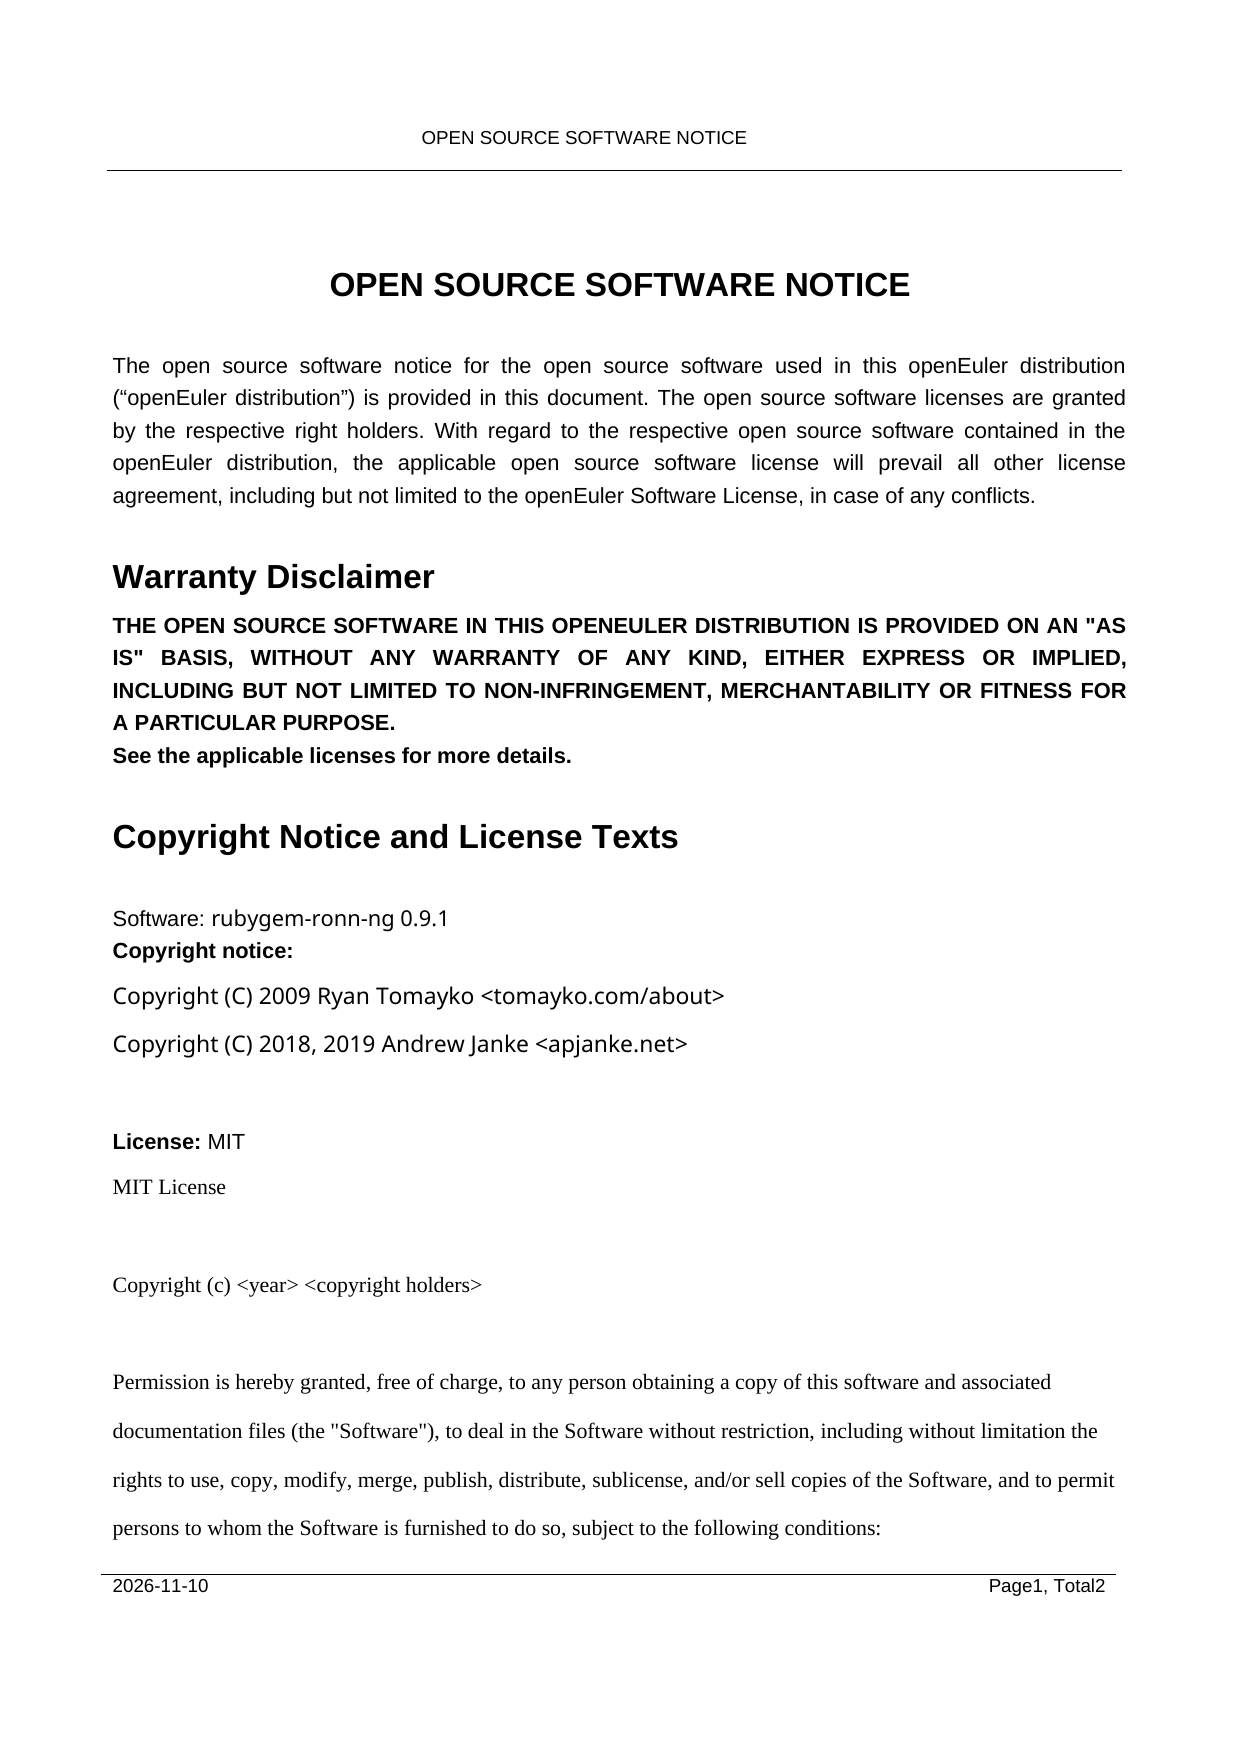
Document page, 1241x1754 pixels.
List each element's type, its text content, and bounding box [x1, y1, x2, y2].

text Copyright (C) 2009 Ryan Tomayko <tomayko.com/about> Copyright (C) 2018, 2019 Andrew Janke <apjanke.net> [112, 979, 1128, 1109]
text The open source software notice for the open source software used in this openEuler distribution (“openEuler distribution”) is provided in this document. The open source software licenses are granted by the respective right holders. With regard to the respective open source software contained in the openEuler distribution, the applicable open source software license will prevail all other license agreement, including but not limited to the openEuler Software License, in case of any conflicts. [112, 349, 1128, 511]
text Warranty Disclaimer [112, 544, 1128, 609]
text Copyright notice: [112, 934, 1128, 966]
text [112, 1170, 1128, 1544]
text Copyright Notice and License Texts [112, 804, 1128, 869]
text Software: rubygem-ronn-ng 0.9.1 [112, 901, 1128, 934]
text THE OPEN SOURCE SOFTWARE IN THIS OPENEULER DISTRIBUTION IS PROVIDED ON AN "AS IS" BASIS, WITHOUT ANY WARRANTY OF ANY KIND, EITHER EXPRESS OR IMPLIED, INCLUDING BUT NOT LIMITED TO NON-INFRINGEMENT, MERCHANTABILITY OR FITNESS FOR A PARTICULAR PURPOSE. See the applicable licenses for more details. [112, 609, 1128, 771]
text License: MIT [112, 1125, 1128, 1158]
text OPEN SOURCE SOFTWARE NOTICE [112, 251, 1128, 316]
